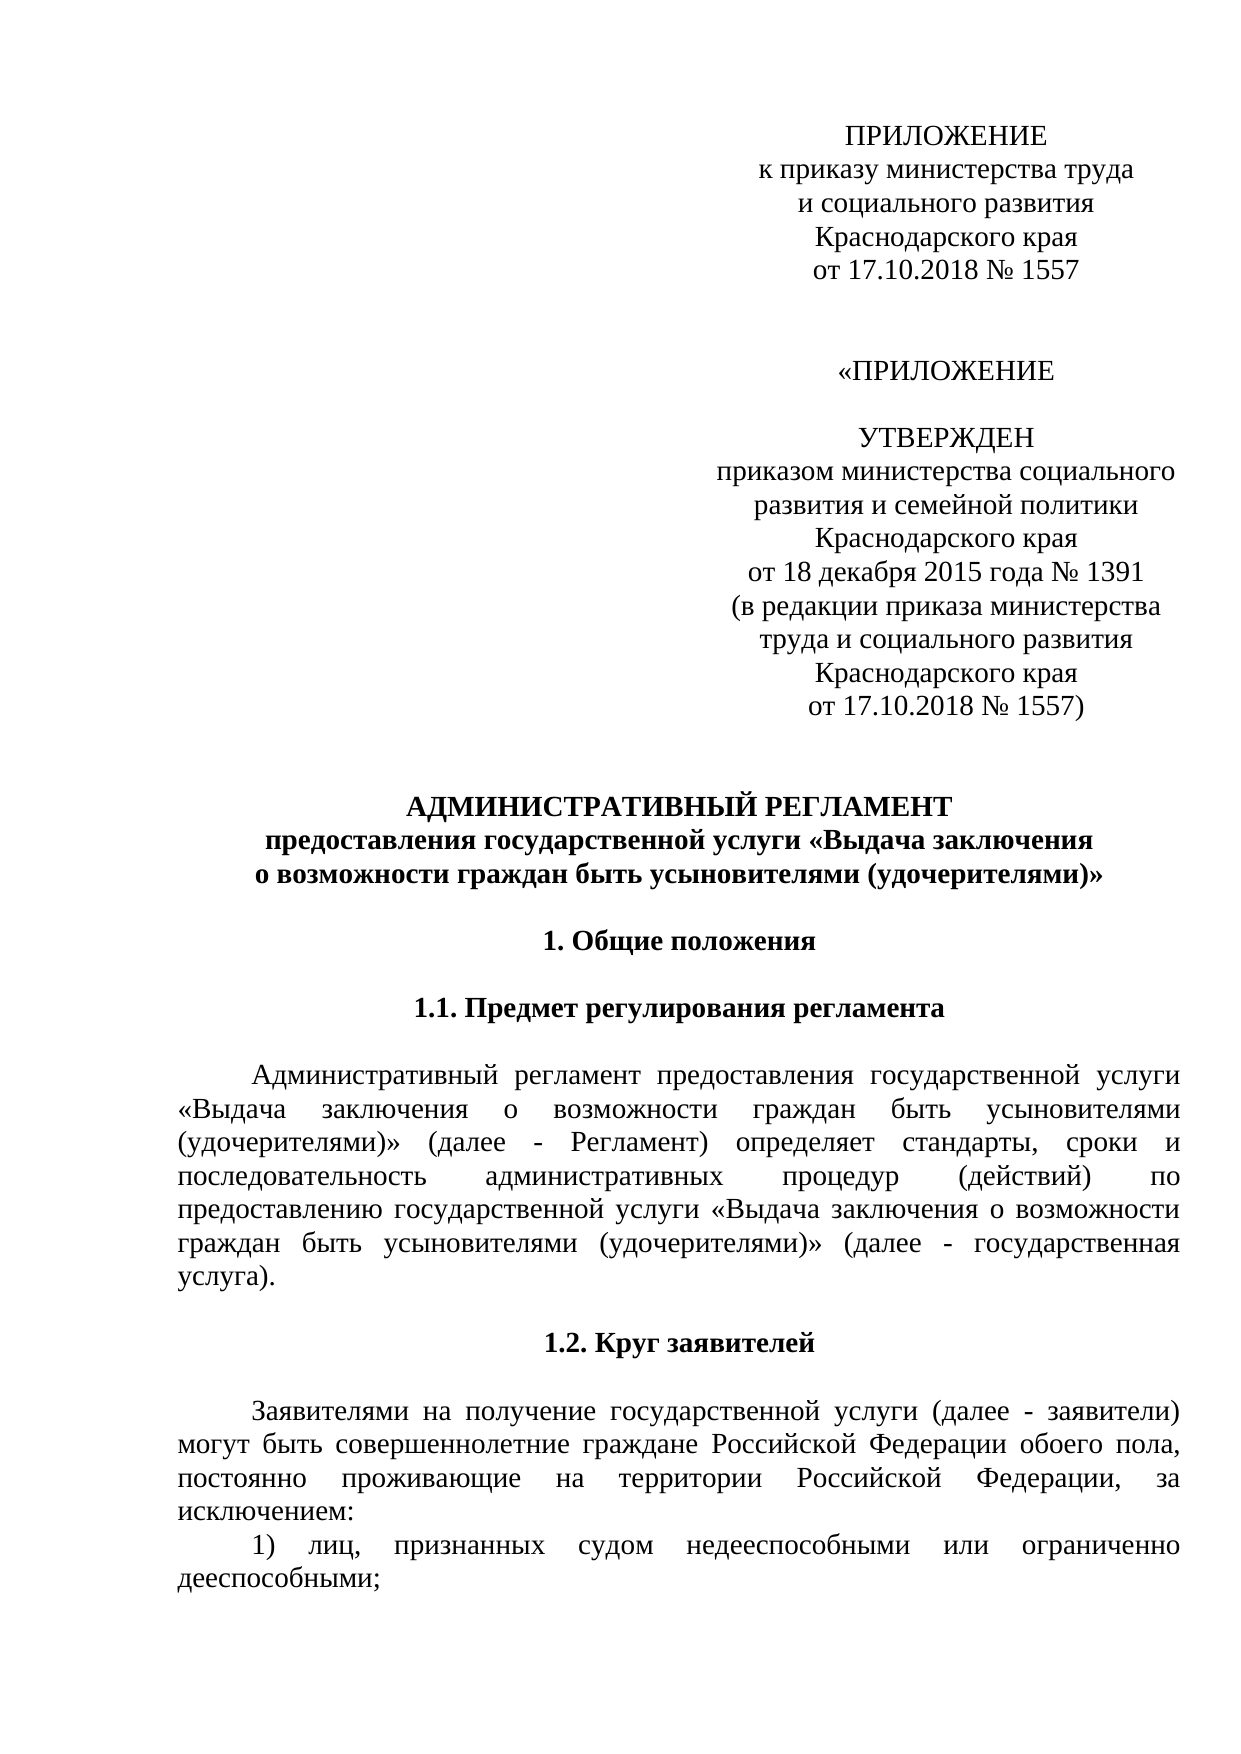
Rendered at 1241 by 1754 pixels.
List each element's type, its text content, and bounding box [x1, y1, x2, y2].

text 1. Общие положения [177, 923, 1181, 957]
text 1) лиц, признанных судом недееспособными или ограниченно дееспособными; [177, 1527, 1181, 1594]
text Краснодарского края [709, 521, 1183, 554]
text 1.2. Круг заявителей [177, 1326, 1181, 1359]
text от 17.10.2018 № 1557 [709, 252, 1183, 286]
text «ПРИЛОЖЕНИЕ [709, 353, 1183, 386]
text и социального развития [709, 185, 1183, 219]
text Заявителями на получение государственной услуги (далее - заявители) могут быть совершеннолетние граждане Российской Федерации обоего пола, постоянно проживающие на территории Российской Федерации, за исключением: [177, 1393, 1181, 1527]
text приказом министерства социального развития и семейной политики [709, 453, 1183, 521]
text Краснодарского края [709, 655, 1183, 688]
text к приказу министерства труда [709, 152, 1183, 185]
text от 18 декабря 2015 года № 1391 [709, 554, 1183, 588]
text УТВЕРЖДЕН [709, 420, 1183, 453]
text предоставления государственной услуги «Выдача заключения [177, 822, 1181, 856]
text о возможности граждан быть усыновителями (удочерителями)» [177, 856, 1181, 889]
text Краснодарского края [709, 219, 1183, 252]
text от 17.10.2018 № 1557) [709, 688, 1183, 722]
text 1.1. Предмет регулирования регламента [177, 990, 1181, 1024]
text (в редакции приказа министерства труда и социального развития [709, 588, 1183, 655]
text ПРИЛОЖЕНИЕ [709, 118, 1183, 152]
text Административный регламент предоставления государственной услуги «Выдача заключения о возможности граждан быть усыновителями (удочерителями)» (далее - Регламент) определяет стандарты, сроки и последовательность административных процедур (действий) по предоставлению государственной услуги «Выдача заключения о возможности граждан быть усыновителями (удочерителями)» (далее - государственная услуга). [177, 1057, 1181, 1292]
text АДМИНИСТРАТИВНЫЙ РЕГЛАМЕНТ [177, 789, 1181, 822]
